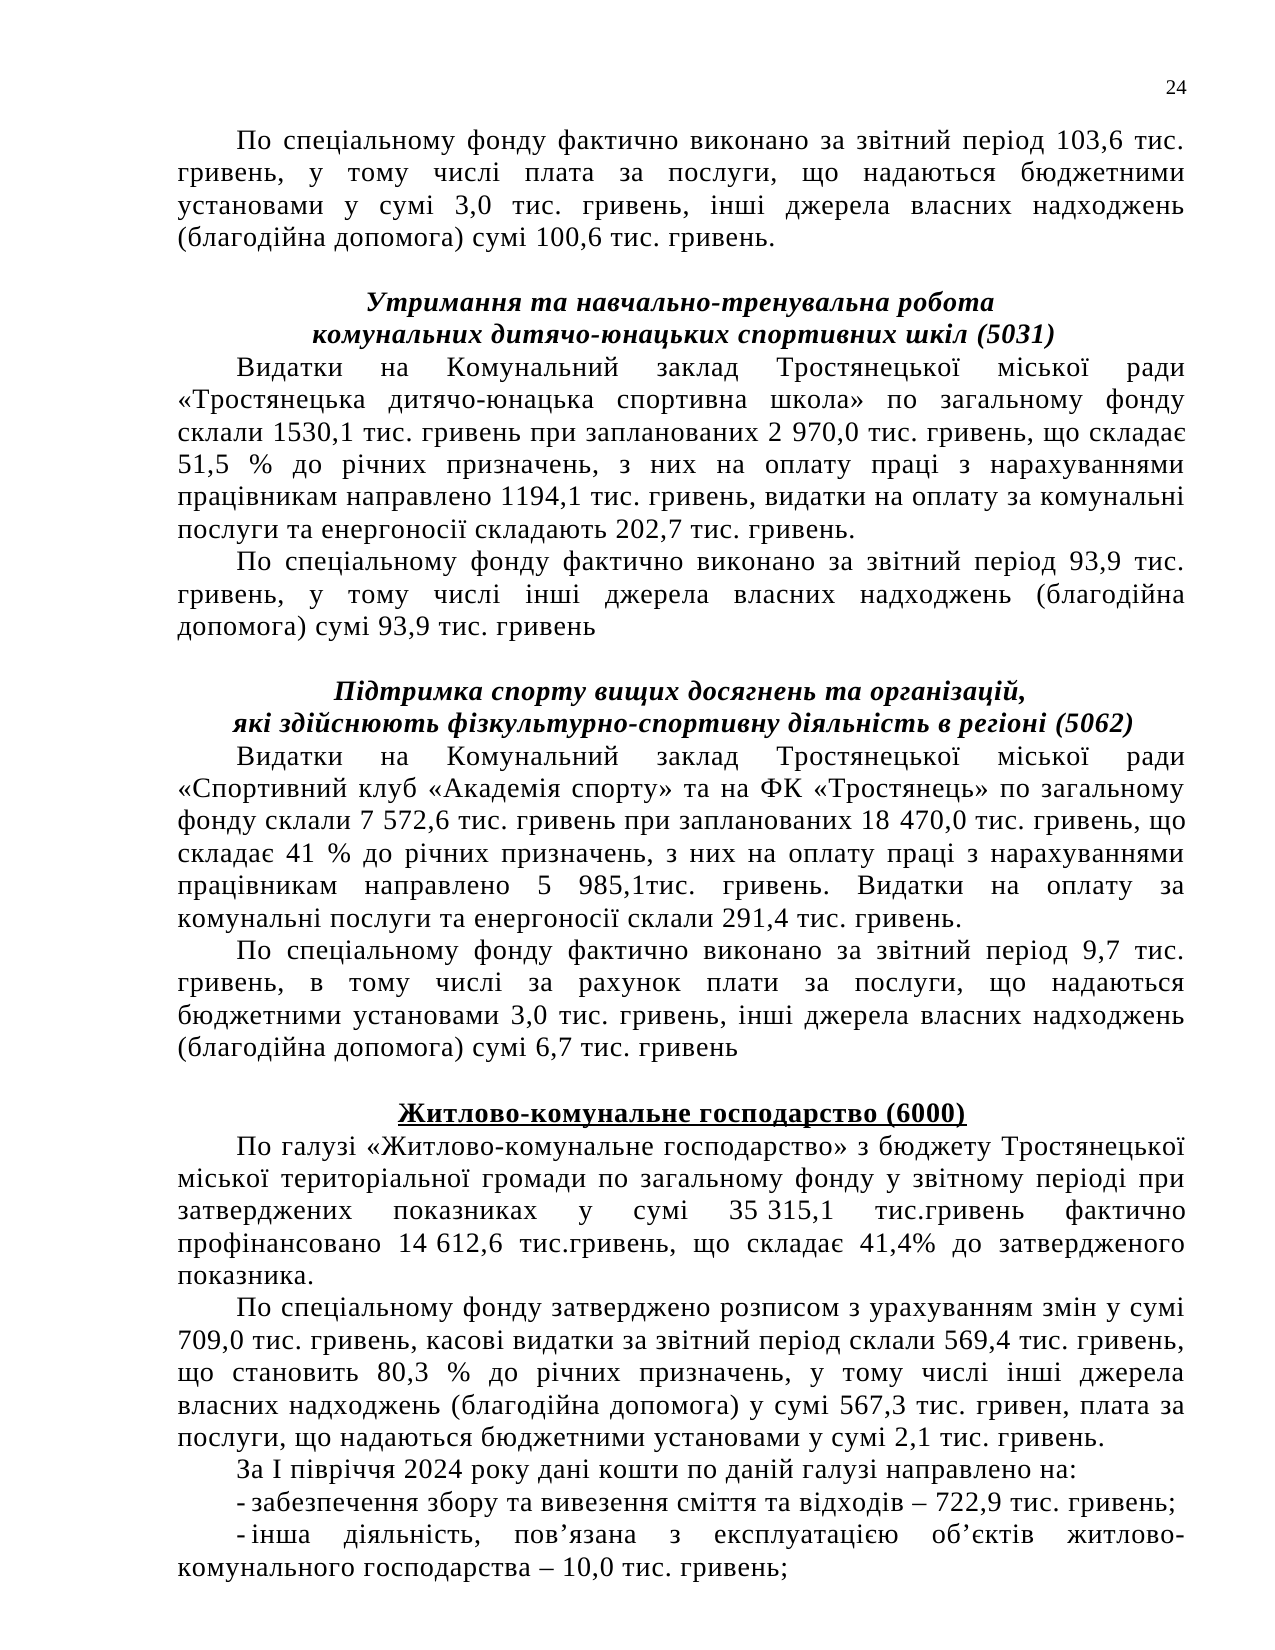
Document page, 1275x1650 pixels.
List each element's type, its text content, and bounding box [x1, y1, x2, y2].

text Утримання та навчально-тренувальна робота [177, 285, 1186, 317]
text По галузі «Житлово-комунальне господарство» з бюджету Тростянецької міської територіальної громади по загальному фонду у звітному періоді при затверджених показниках у сумі 35 315,1 тис.гривень фактично профінансовано 14 612,6 тис.гривень, що складає 41,4% до затвердженого показника. [177, 1128, 1186, 1291]
list забезпечення збору та вивезення сміття та відходів – 722,9 тис. гривень; [177, 1485, 1186, 1517]
text По спеціальному фонду затверджено розписом з урахуванням змін у сумі 709,0 тис. гривень, касові видатки за звітний період склали 569,4 тис. гривень, що становить 80,3 % до річних призначень, у тому числі інші джерела власних надходжень (благодійна допомога) у сумі 567,3 тис. гривен, плата за послуги, що надаються бюджетними установами у сумі 2,1 тис. гривень. [177, 1291, 1186, 1452]
text За І півріччя 2024 року дані кошти по даній галузі направлено на: [177, 1452, 1186, 1485]
text По спеціальному фонду фактично виконано за звітний період 9,7 тис. гривень, в тому числі за рахунок плати за послуги, що надаються бюджетними установами 3,0 тис. гривень, інші джерела власних надходжень (благодійна допомога) сумі 6,7 тис. гривень [177, 933, 1186, 1063]
text По спеціальному фонду фактично виконано за звітний період 93,9 тис. гривень, у тому числі інші джерела власних надходжень (благодійна допомога) сумі 93,9 тис. гривень [177, 544, 1186, 641]
text Житлово-комунальне господарство (6000) [177, 1096, 1186, 1128]
text Видатки на Комунальний заклад Тростянецької міської ради «Спортивний клуб «Академія спорту» та на ФК «Тростянець» по загальному фонду склали 7 572,6 тис. гривень при запланованих 18 470,0 тис. гривень, що складає 41 % до річних призначень, з них на оплату праці з нарахуваннями працівникам направлено 5 985,1тис. гривень. Видатки на оплату за комунальні послуги та енергоносії склали 291,4 тис. гривень. [177, 739, 1186, 933]
text комунальних дитячо-юнацьких спортивних шкіл (5031) [177, 317, 1186, 350]
text Підтримка спорту вищих досягнень та організацій, [177, 674, 1186, 706]
list інша діяльність, пов’язана з експлуатацією об’єктів житлово-комунального господарства – 10,0 тис. гривень; [177, 1517, 1186, 1582]
text По спеціальному фонду фактично виконано за звітний період 103,6 тис. гривень, у тому числі плата за послуги, що надаються бюджетними установами у сумі 3,0 тис. гривень, інші джерела власних надходжень (благодійна допомога) сумі 100,6 тис. гривень. [177, 123, 1186, 253]
text які здійснюють фізкультурно-спортивну діяльність в регіоні (5062) [177, 706, 1186, 739]
text Видатки на Комунальний заклад Тростянецької міської ради «Тростянецька дитячо-юнацька спортивна школа» по загальному фонду склали 1530,1 тис. гривень при запланованих 2 970,0 тис. гривень, що складає 51,5 % до річних призначень, з них на оплату праці з нарахуваннями працівникам направлено 1194,1 тис. гривень, видатки на оплату за комунальні послуги та енергоносії складають 202,7 тис. гривень. [177, 350, 1186, 544]
